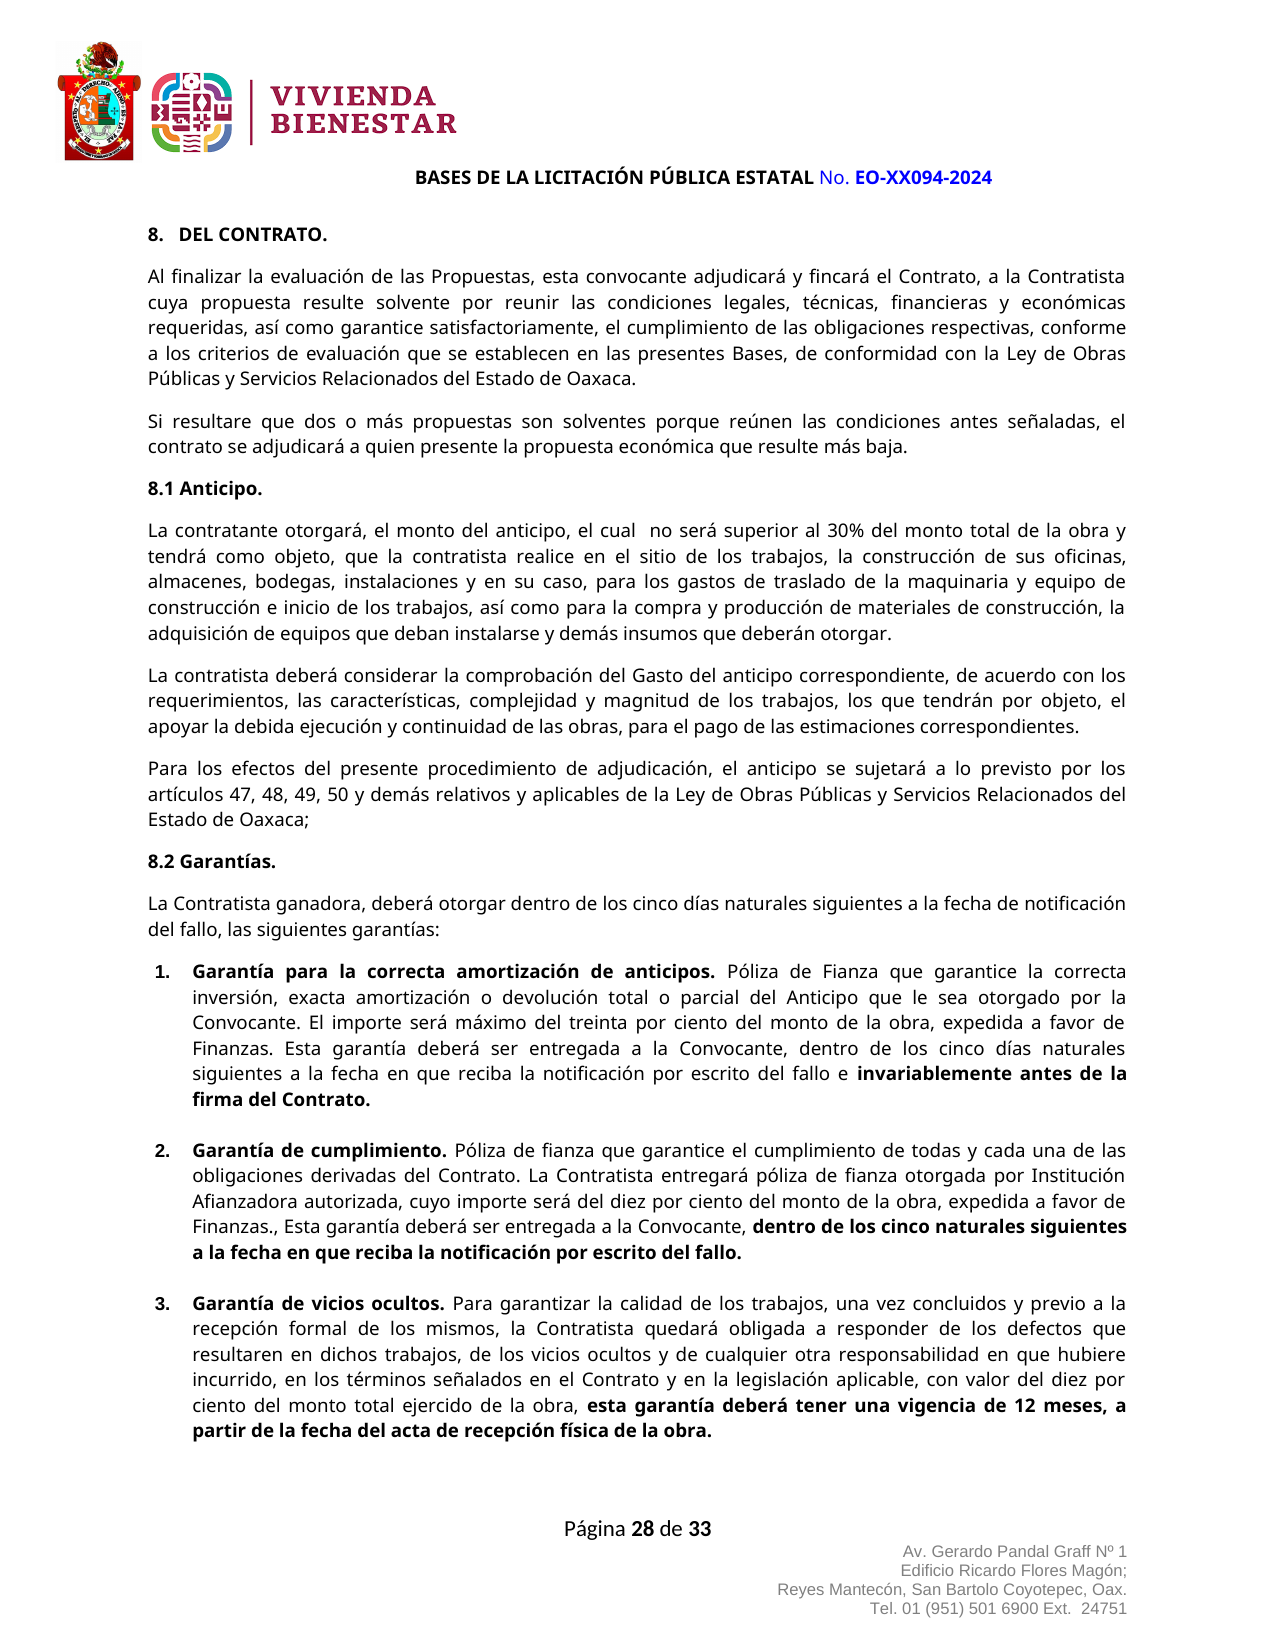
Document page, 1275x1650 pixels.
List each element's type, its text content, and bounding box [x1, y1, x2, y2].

text 8.2 Garantías. [148, 848, 1127, 874]
text 8.1 Anticipo. [148, 476, 1127, 501]
text 8. DEL CONTRATO. [148, 221, 1127, 247]
text Para los efectos del presente procedimiento de adjudicación, el anticipo se sujetará a lo previsto por los artículos 47, 48, 49, 50 y demás relativos y aplicables de la Ley de Obras Públicas y Servicios Relacionados del Estado de Oaxaca; [148, 755, 1127, 832]
text La Contratista ganadora, deberá otorgar dentro de los cinco días naturales siguientes a la fecha de notificación del fallo, las siguientes garantías: [148, 891, 1127, 942]
text La contratista deberá considerar la comprobación del Gasto del anticipo correspondiente, de acuerdo con los requerimientos, las características, complejidad y magnitud de los trabajos, los que tendrán por objeto, el apoyar la debida ejecución y continuidad de las obras, para el pago de las estimaciones correspondientes. [148, 662, 1127, 739]
picture [147, 64, 473, 161]
text Si resultare que dos o más propuestas son solventes porque reúnen las condiciones antes señaladas, el contrato se adjudicará a quien presente la propuesta económica que resulte más baja. [148, 408, 1127, 459]
picture [55, 41, 143, 163]
text La contratante otorgará, el monto del anticipo, el cual no será superior al 30% del monto total de la obra y tendrá como objeto, que la contratista realice en el sitio de los trabajos, la construcción de sus oficinas, almacenes, bodegas, instalaciones y en su caso, para los gastos de traslado de la maquinaria y equipo de construcción e inicio de los trabajos, así como para la compra y producción de materiales de construcción, la adquisición de equipos que deban instalarse y demás insumos que deberán otorgar. [148, 518, 1127, 645]
list Garantía de vicios ocultos. Para garantizar la calidad de los trabajos, una vez concluidos y previo a la recepción formal de los mismos, la Contratista quedará obligada a responder de los defectos que resultaren en dichos trabajos, de los vicios ocultos y de cualquier otra responsabilidad en que hubiere incurrido, en los términos señalados en el Contrato y en la legislación aplicable, con valor del diez por ciento del monto total ejercido de la obra, esta garantía deberá tener una vigencia de 12 meses, a partir de la fecha del acta de recepción física de la obra. [154, 1290, 1127, 1443]
text Al finalizar la evaluación de las Propuestas, esta convocante adjudicará y fincará el Contrato, a la Contratista cuya propuesta resulte solvente por reunir las condiciones legales, técnicas, financieras y económicas requeridas, así como garantice satisfactoriamente, el cumplimiento de las obligaciones respectivas, conforme a los criterios de evaluación que se establecen en las presentes Bases, de conformidad con la Ley de Obras Públicas y Servicios Relacionados del Estado de Oaxaca. [148, 264, 1127, 391]
list Garantía de cumplimiento. Póliza de fianza que garantice el cumplimiento de todas y cada una de las obligaciones derivadas del Contrato. La Contratista entregará póliza de fianza otorgada por Institución Afianzadora autorizada, cuyo importe será del diez por ciento del monto de la obra, expedida a favor de Finanzas., Esta garantía deberá ser entregada a la Convocante, dentro de los cinco naturales siguientes a la fecha en que reciba la notificación por escrito del fallo. [154, 1137, 1127, 1265]
list Garantía para la correcta amortización de anticipos. Póliza de Fianza que garantice la correcta inversión, exacta amortización o devolución total o parcial del Anticipo que le sea otorgado por la Convocante. El importe será máximo del treinta por ciento del monto de la obra, expedida a favor de Finanzas. Esta garantía deberá ser entregada a la Convocante, dentro de los cinco días naturales siguientes a la fecha en que reciba la notificación por escrito del fallo e invariablemente antes de la firma del Contrato. [154, 958, 1127, 1112]
